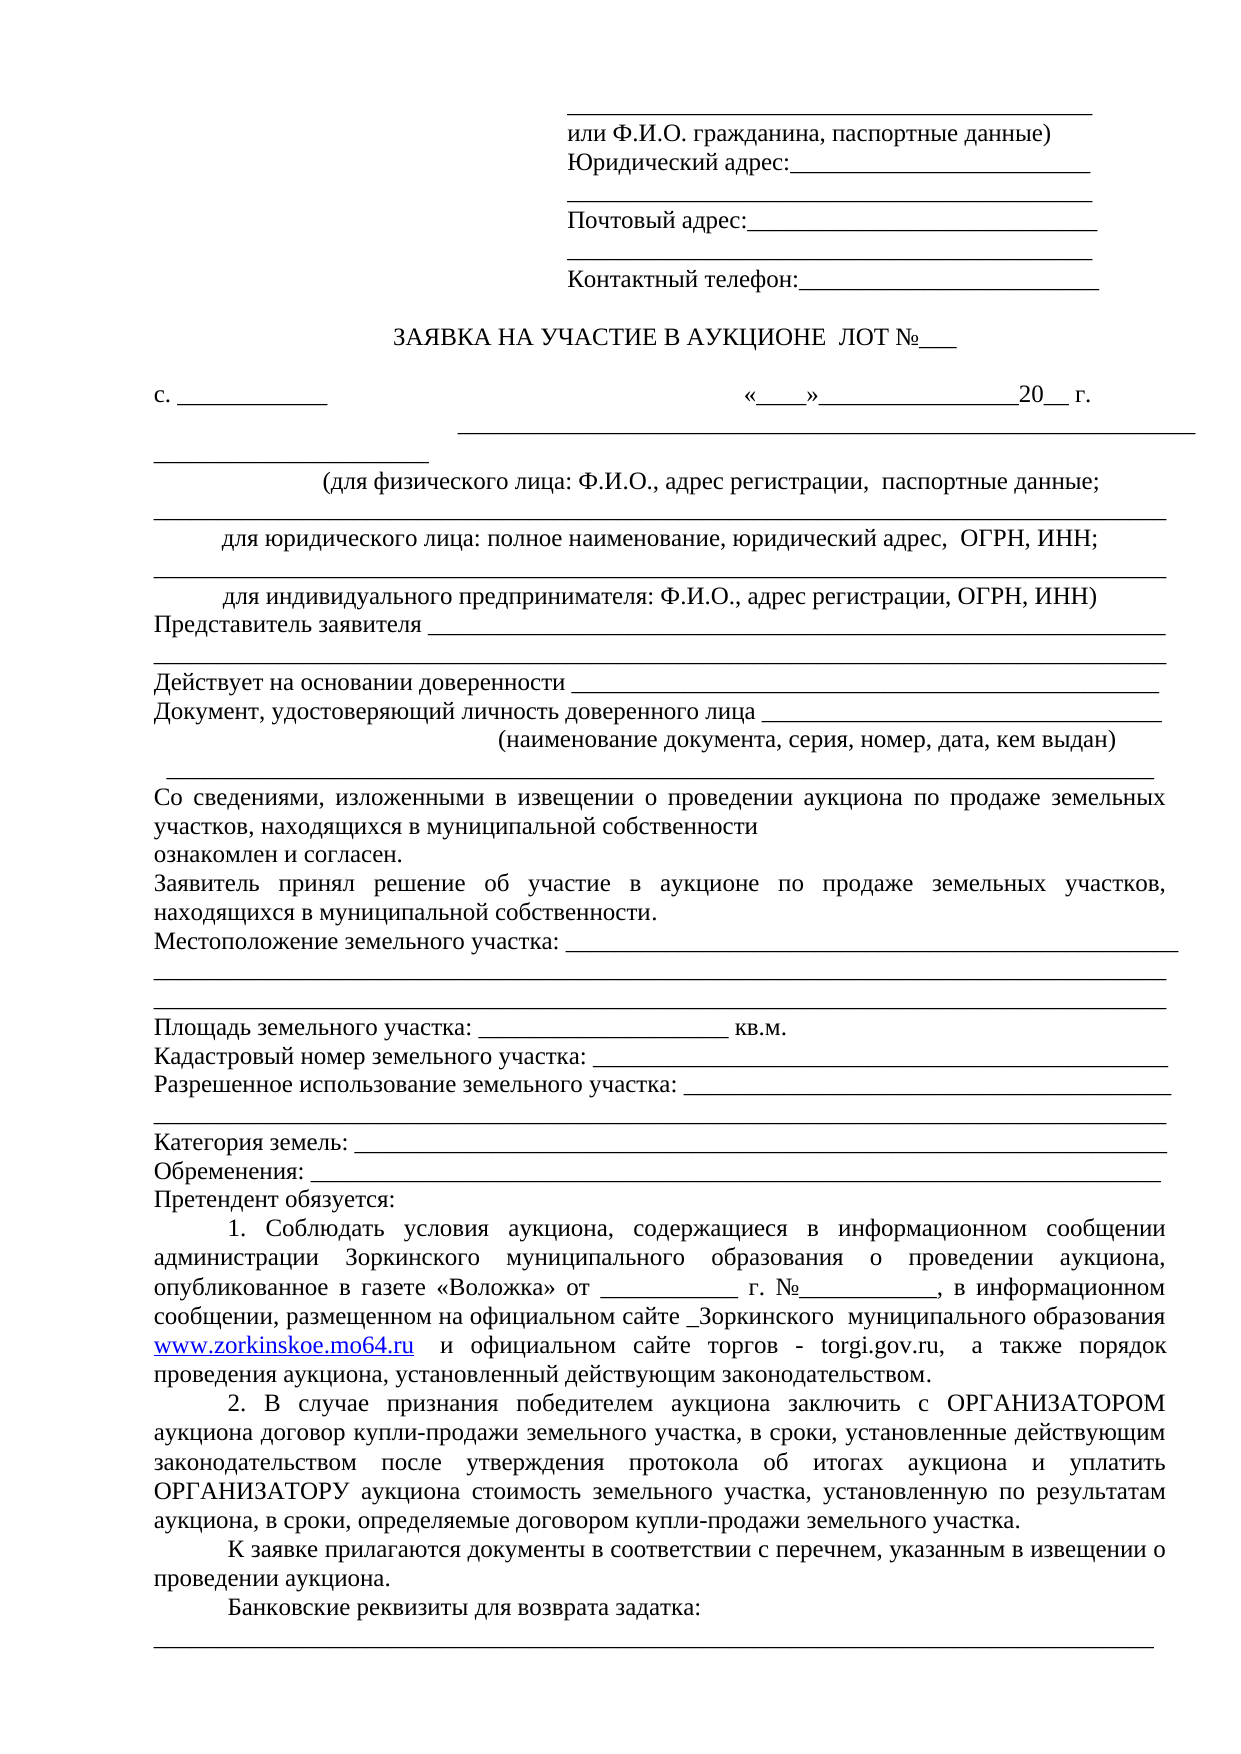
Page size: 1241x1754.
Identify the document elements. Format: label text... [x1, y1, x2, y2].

text (для физического лица: Ф.И.О., адрес регистрации, паспортные данные; [153, 466, 1196, 494]
text __________________________________________ [508, 89, 1196, 118]
text __________________________________________ [508, 176, 1196, 205]
text __________________________________________________________________________________________________________________________________________________________________ [153, 954, 1172, 1012]
text Банковские реквизиты для возврата задатка: [153, 1592, 1196, 1622]
text Категория земель: _________________________________________________________________ [153, 1127, 1196, 1156]
text для индивидуального предпринимателя: Ф.И.О., адрес регистрации, ОГРН, ИНН) [153, 581, 1167, 609]
text ознакомлен и согласен. [153, 839, 1167, 868]
text __________________________________________ [508, 234, 1196, 264]
text Документ, удостоверяющий личность доверенного лица ________________________________ [153, 696, 1167, 724]
text Обременения: ____________________________________________________________________ [153, 1156, 1196, 1184]
text или Ф.И.О. гражданина, паспортные данные) [508, 118, 1196, 147]
text Почтовый адрес:____________________________ [508, 205, 1196, 234]
text _________________________________________________________________________________ [153, 494, 1167, 523]
text _________________________________________________________________________________ [153, 1098, 1196, 1127]
text _________________________________________________________________________________ [153, 552, 1167, 581]
text К заявке прилагаются документы в соответствии с перечнем, указанным в извещении о проведении аукциона. [153, 1534, 1167, 1592]
text ЗАЯВКА НА УЧАСТИЕ В АУКЦИОНЕ ЛОТ №___ [153, 322, 1196, 351]
text Контактный телефон:________________________ [508, 264, 1196, 293]
text _________________________________________________________________________________ [153, 408, 1196, 466]
text ________________________________________________________________________________ [153, 1622, 1158, 1651]
text _______________________________________________________________________________ [153, 753, 1167, 782]
text с. ____________ «____»________________20__ г. [153, 379, 1196, 408]
text 1. Соблюдать условия аукциона, содержащиеся в информационном сообщении администрации Зоркинского муниципального образования о проведении аукциона, опубликованное в газете «Воложка» от ___________ г. №___________, в информационном сообщении, размещенном на официальном сайте _Зоркинского муниципального образования www.zorkinskoe.mo64.ru и официальном сайте торгов - torgi.gov.ru, а также порядок проведения аукциона, установленный действующим законодательством. [153, 1213, 1167, 1388]
text Юридический адрес:________________________ [508, 147, 1196, 176]
text для юридического лица: полное наименование, юридический адрес, ОГРН, ИНН; [153, 523, 1167, 552]
text Разрешенное использование земельного участка: _______________________________________ [153, 1069, 1196, 1098]
text 2. В случае признания победителем аукциона заключить с ОРГАНИЗАТОРОМ аукциона договор купли-продажи земельного участка, в сроки, установленные действующим законодательством после утверждения протокола об итогах аукциона и уплатить ОРГАНИЗАТОРУ аукциона стоимость земельного участка, установленную по результатам аукциона, в сроки, определяемые договором купли-продажи земельного участка. [153, 1388, 1167, 1534]
text Представитель заявителя ___________________________________________________________ [153, 609, 1167, 638]
text Действует на основании доверенности _______________________________________________ [153, 667, 1167, 696]
text Местоположение земельного участка: _________________________________________________ [153, 926, 1196, 954]
text Заявитель принял решение об участие в аукционе по продаже земельных участков, находящихся в муниципальной собственности. [153, 868, 1167, 926]
text Претендент обязуется: [153, 1184, 1196, 1213]
text Кадастровый номер земельного участка: ______________________________________________ [153, 1041, 1196, 1069]
text (наименование документа, серия, номер, дата, кем выдан) [153, 724, 1167, 753]
text Со сведениями, изложенными в извещении о проведении аукциона по продаже земельных участков, находящихся в муниципальной собственности [153, 782, 1167, 839]
text Площадь земельного участка: ____________________ кв.м. [153, 1012, 1196, 1041]
text _________________________________________________________________________________ [153, 638, 1167, 667]
